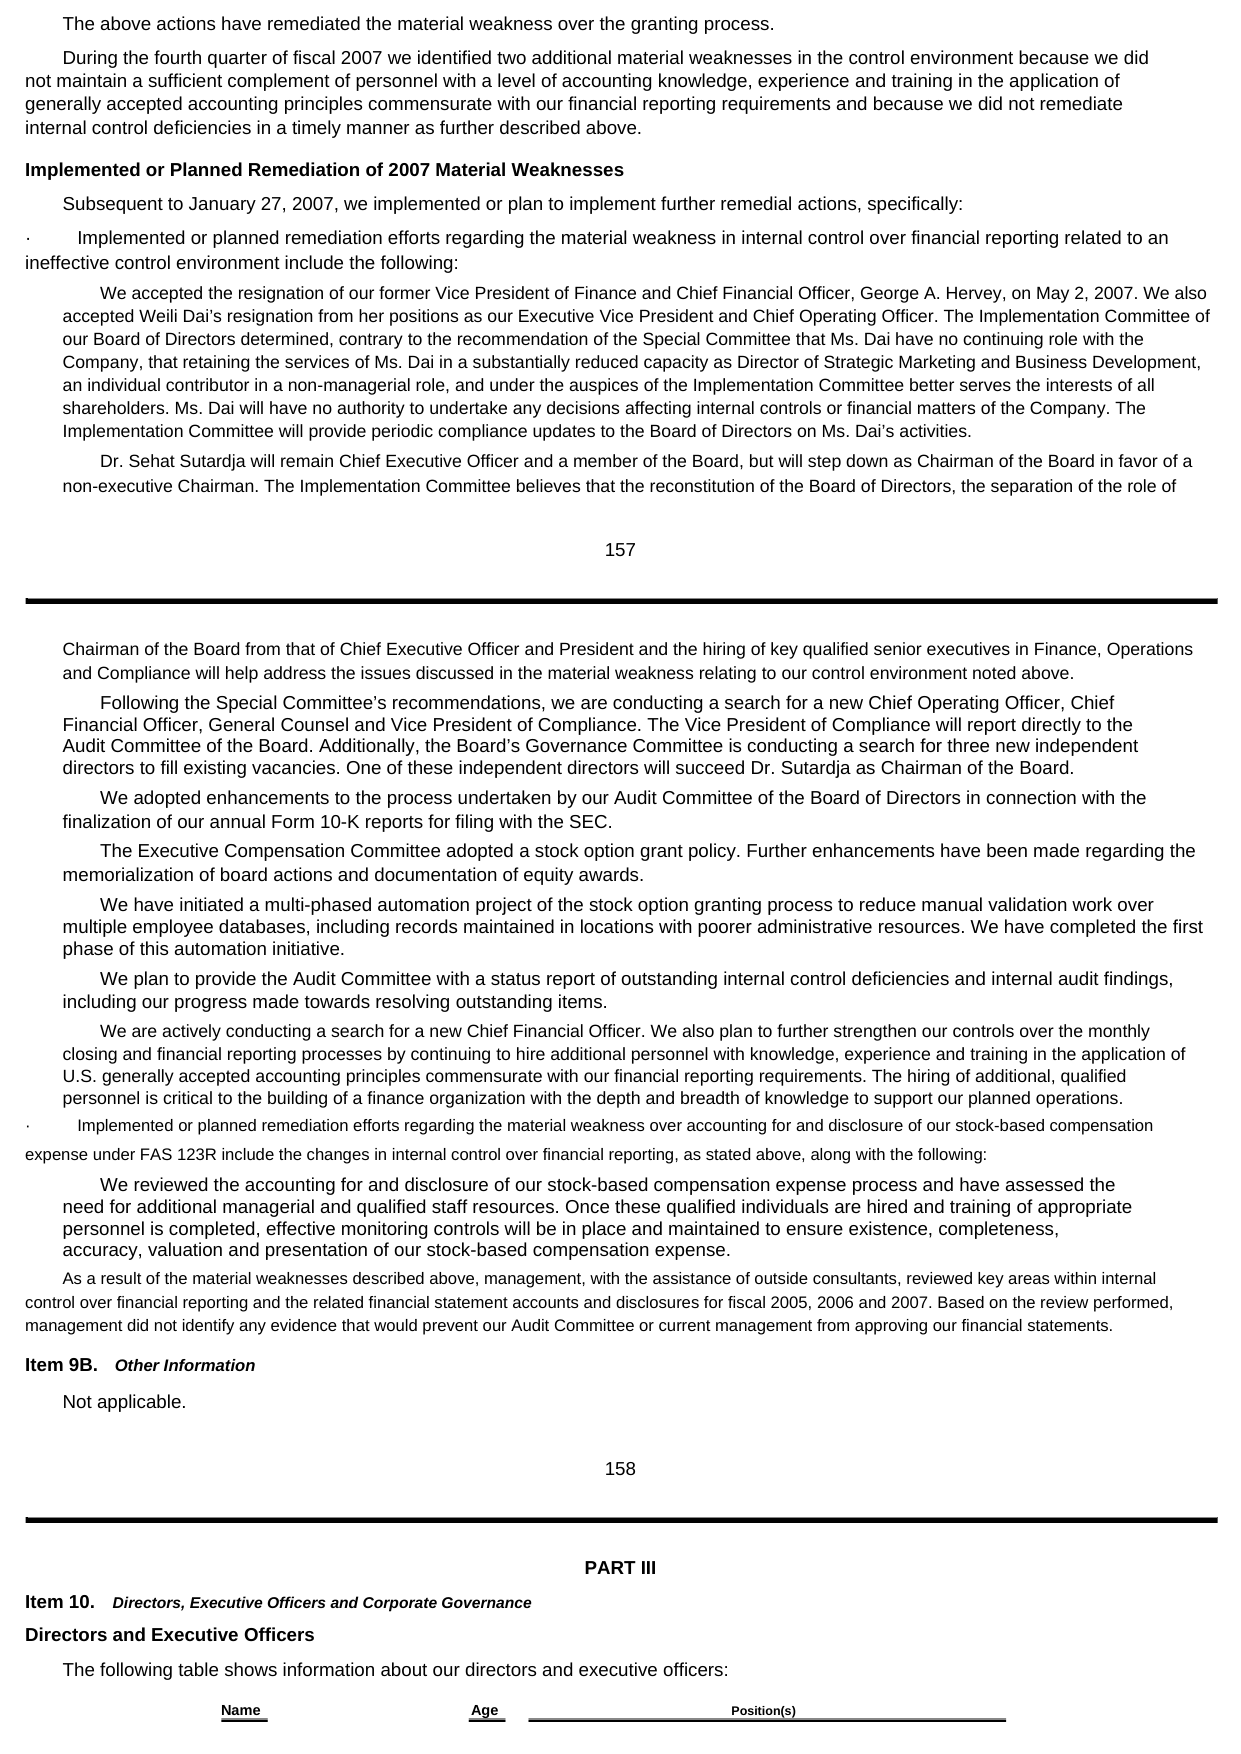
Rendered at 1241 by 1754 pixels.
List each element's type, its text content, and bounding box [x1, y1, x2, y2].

text During the fourth quarter of fiscal 2007 we identified two additional material weaknesses in the control environment because we did not maintain a sufficient complement of personnel with a level of accounting knowledge, experience and training in the application of generally accepted accounting principles commensurate with our financial reporting requirements and because we did not remediate internal control deficiencies in a timely manner as further described above. [25, 47, 1169, 138]
text Directors and Executive Officers [25, 1624, 1215, 1646]
text PART III [25, 1557, 1215, 1578]
text Name Age Position(s) [221, 1701, 1215, 1718]
text We accepted the resignation of our former Vice President of Finance and Chief Financial Officer, George A. Hervey, on May 2, 2007. We also accepted Weili Dai’s resignation from her positions as our Executive Vice President and Chief Operating Officer. The Implementation Committee of our Board of Directors determined, contrary to the recommendation of the Special Committee that Ms. Dai have no continuing role with the Company, that retaining the services of Ms. Dai in a substantially reduced capacity as Director of Strategic Marketing and Business Development, an individual contributor in a non-managerial role, and under the auspices of the Implementation Committee better serves the interests of all shareholders. Ms. Dai will have no authority to undertake any decisions affecting internal controls or financial matters of the Company. The Implementation Committee will provide periodic compliance updates to the Board of Directors on Ms. Dai’s activities. [62, 283, 1215, 441]
text 157 [25, 538, 1215, 560]
text We plan to provide the Audit Committee with a status report of outstanding internal control deficiencies and internal audit findings, including our progress made towards resolving outstanding items. [62, 968, 1194, 1013]
picture [25, 1517, 1218, 1523]
text As a result of the material weaknesses described above, management, with the assistance of outside consultants, reviewed key areas within internal control over financial reporting and the related financial statement accounts and disclosures for fiscal 2005, 2006 and 2007. Based on the review performed, management did not identify any evidence that would prevent our Audit Committee or current management from approving our financial statements. [25, 1269, 1197, 1335]
text Dr. Sehat Sutardja will remain Chief Executive Officer and a member of the Board, but will step down as Chairman of the Board in favor of a non-executive Chairman. The Implementation Committee believes that the reconstitution of the Board of Directors, the separation of the role of [62, 451, 1205, 496]
text Chairman of the Board from that of Chief Executive Officer and President and the hiring of key qualified senior executives in Finance, Operations and Compliance will help address the issues discussed in the material weakness relating to our control environment noted above. [62, 638, 1194, 683]
picture [221, 1718, 1007, 1722]
text Following the Special Committee’s recommendations, we are conducting a search for a new Chief Operating Officer, Chief Financial Officer, General Counsel and Vice President of Compliance. The Vice President of Compliance will report directly to the Audit Committee of the Board. Additionally, the Board’s Governance Committee is conducting a search for three new independent directors to fill existing vacancies. One of these independent directors will succeed Dr. Sutardja as Chairman of the Board. [62, 692, 1169, 778]
text We reviewed the accounting for and disclosure of our stock-based compensation expense process and have assessed the need for additional managerial and qualified staff resources. Once these qualified individuals are hired and training of appropriate personnel is completed, effective monitoring controls will be in place and maintained to ensure existence, completeness, accuracy, valuation and presentation of our stock-based compensation expense. [62, 1174, 1144, 1261]
text Implemented or Planned Remediation of 2007 Material Weaknesses [25, 159, 1215, 180]
text Item 9B. Other Information [25, 1354, 1215, 1376]
text 158 [25, 1457, 1215, 1479]
text The Executive Compensation Committee adopted a stock option grant policy. Further enhancements have been made regarding the memorialization of board actions and documentation of equity awards. [62, 840, 1211, 885]
text Item 10. Directors, Executive Officers and Corporate Governance [25, 1591, 1215, 1612]
list Implemented or planned remediation efforts regarding the material weakness in internal control over financial reporting related to an ineffective control environment include the following: [25, 227, 1215, 273]
text We have initiated a multi-phased automation project of the stock option granting process to reduce manual validation work over multiple employee databases, including records maintained in locations with poorer administrative resources. We have completed the first phase of this automation initiative. [62, 893, 1207, 959]
picture [25, 598, 1218, 604]
list Implemented or planned remediation efforts regarding the material weakness over accounting for and disclosure of our stock-based compensation expense under FAS 123R include the changes in internal control over financial reporting, as stated above, along with the following: [25, 1116, 1215, 1164]
text We are actively conducting a search for a new Chief Financial Officer. We also plan to further strengthen our controls over the monthly closing and financial reporting processes by continuing to hire additional personnel with knowledge, experience and training in the application of U.S. generally accepted accounting principles commensurate with our financial reporting requirements. The hiring of additional, qualified personnel is critical to the building of a finance organization with the depth and breadth of knowledge to support our planned operations. [62, 1021, 1207, 1108]
text Subsequent to January 27, 2007, we implemented or plan to implement further remedial actions, specifically: [62, 193, 1215, 214]
text The following table shows information about our directors and executive officers: [62, 1658, 1215, 1680]
text The above actions have remediated the material weakness over the granting process. [62, 13, 1215, 34]
text We adopted enhancements to the process undertaken by our Audit Committee of the Board of Directors in connection with the finalization of our annual Form 10-K reports for filing with the SEC. [62, 787, 1190, 832]
text Not applicable. [62, 1391, 1215, 1413]
